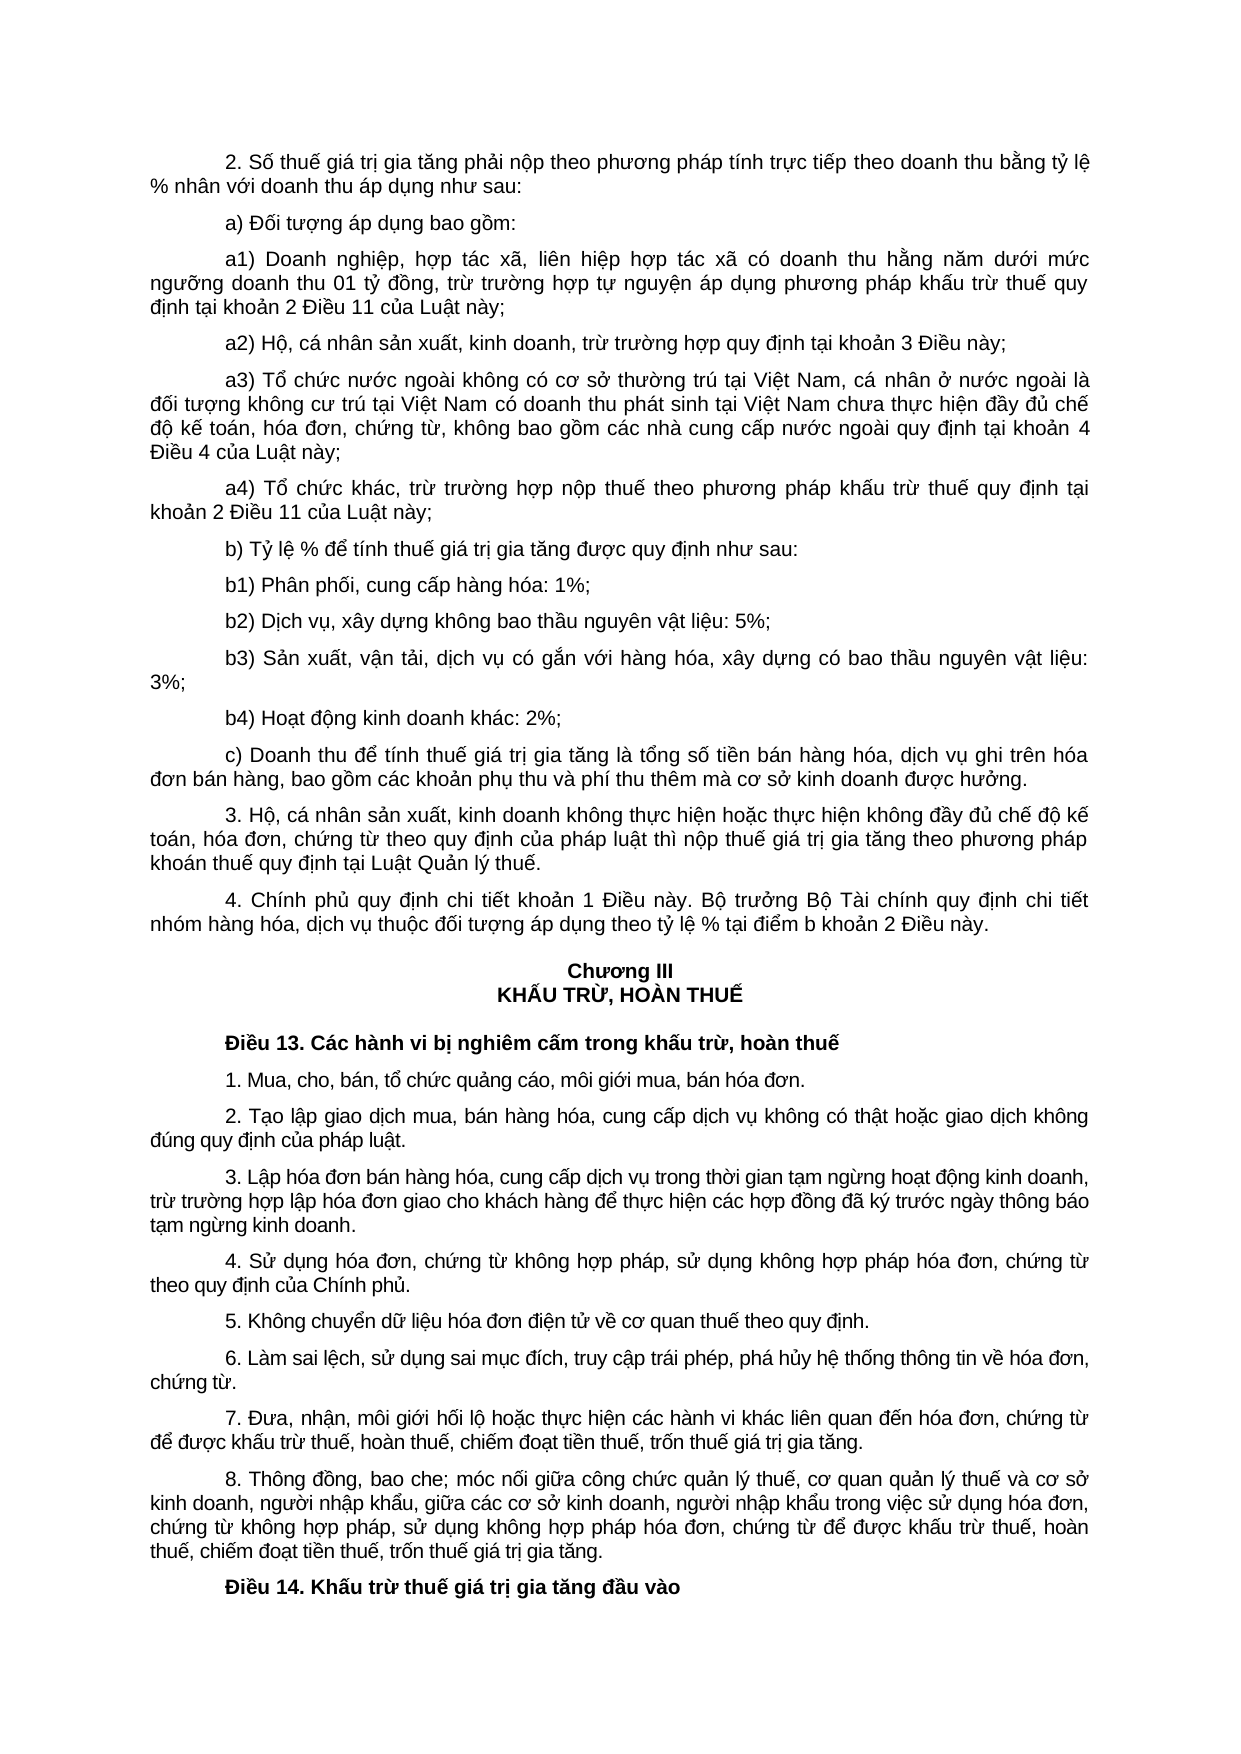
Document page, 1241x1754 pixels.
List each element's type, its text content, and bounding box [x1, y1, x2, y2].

text b) Tỷ lệ % để tính thuế giá trị gia tăng được quy định như sau: [150, 536, 1090, 560]
text Điều 13. Các hành vi bị nghiêm cấm trong khấu trừ, hoàn thuế [150, 1031, 1090, 1055]
text 2. Số thuế giá trị gia tăng phải nộp theo phương pháp tính trực tiếp theo doanh thu bằng tỷ lệ % nhân với doanh thu áp dụng như sau: [150, 150, 1090, 198]
text b4) Hoạt động kinh doanh khác: 2%; [150, 706, 1090, 730]
text 8. Thông đồng, bao che; móc nối giữa công chức quản lý thuế, cơ quan quản lý thuế và cơ sở kinh doanh, người nhập khẩu, giữa các cơ sở kinh doanh, người nhập khẩu trong việc sử dụng hóa đơn, chứng từ không hợp pháp, sử dụng không hợp pháp hóa đơn, chứng từ để được khấu trừ thuế, hoàn thuế, chiếm đoạt tiền thuế, trốn thuế giá trị gia tăng. [150, 1467, 1090, 1562]
text b2) Dịch vụ, xây dựng không bao thầu nguyên vật liệu: 5%; [150, 609, 1090, 633]
text 1. Mua, cho, bán, tổ chức quảng cáo, môi giới mua, bán hóa đơn. [150, 1068, 1090, 1092]
text a3) Tổ chức nước ngoài không có cơ sở thường trú tại Việt Nam, cá nhân ở nước ngoài là đối tượng không cư trú tại Việt Nam có doanh thu phát sinh tại Việt Nam chưa thực hiện đầy đủ chế độ kế toán, hóa đơn, chứng từ, không bao gồm các nhà cung cấp nước ngoài quy định tại khoản 4 Điều 4 của Luật này; [150, 368, 1090, 463]
text 6. Làm sai lệch, sử dụng sai mục đích, truy cập trái phép, phá hủy hệ thống thông tin về hóa đơn, chứng từ. [150, 1346, 1090, 1394]
text 2. Tạo lập giao dịch mua, bán hàng hóa, cung cấp dịch vụ không có thật hoặc giao dịch không đúng quy định của pháp luật. [150, 1104, 1090, 1152]
text a4) Tổ chức khác, trừ trường hợp nộp thuế theo phương pháp khấu trừ thuế quy định tại khoản 2 Điều 11 của Luật này; [150, 476, 1090, 524]
text a2) Hộ, cá nhân sản xuất, kinh doanh, trừ trường hợp quy định tại khoản 3 Điều này; [150, 331, 1090, 355]
text b3) Sản xuất, vận tải, dịch vụ có gắn với hàng hóa, xây dựng có bao thầu nguyên vật liệu: 3%; [150, 646, 1090, 694]
text b1) Phân phối, cung cấp hàng hóa: 1%; [150, 573, 1090, 597]
text 5. Không chuyển dữ liệu hóa đơn điện tử về cơ quan thuế theo quy định. [150, 1309, 1090, 1333]
text 4. Sử dụng hóa đơn, chứng từ không hợp pháp, sử dụng không hợp pháp hóa đơn, chứng từ theo quy định của Chính phủ. [150, 1249, 1090, 1297]
text 4. Chính phủ quy định chi tiết khoản 1 Điều này. Bộ trưởng Bộ Tài chính quy định chi tiết nhóm hàng hóa, dịch vụ thuộc đối tượng áp dụng theo tỷ lệ % tại điểm b khoản 2 Điều này. [150, 887, 1090, 935]
text Điều 14. Khấu trừ thuế giá trị gia tăng đầu vào [150, 1575, 1090, 1599]
text KHẤU TRỪ, HOÀN THUẾ [150, 983, 1090, 1007]
text a1) Doanh nghiệp, hợp tác xã, liên hiệp hợp tác xã có doanh thu hằng năm dưới mức ngưỡng doanh thu 01 tỷ đồng, trừ trường hợp tự nguyện áp dụng phương pháp khấu trừ thuế quy định tại khoản 2 Điều 11 của Luật này; [150, 247, 1090, 319]
text a) Đối tượng áp dụng bao gồm: [150, 210, 1090, 234]
text c) Doanh thu để tính thuế giá trị gia tăng là tổng số tiền bán hàng hóa, dịch vụ ghi trên hóa đơn bán hàng, bao gồm các khoản phụ thu và phí thu thêm mà cơ sở kinh doanh được hưởng. [150, 743, 1090, 791]
text 3. Hộ, cá nhân sản xuất, kinh doanh không thực hiện hoặc thực hiện không đầy đủ chế độ kế toán, hóa đơn, chứng từ theo quy định của pháp luật thì nộp thuế giá trị gia tăng theo phương pháp khoán thuế quy định tại Luật Quản lý thuế. [150, 803, 1090, 875]
text 7. Đưa, nhận, môi giới hối lộ hoặc thực hiện các hành vi khác liên quan đến hóa đơn, chứng từ để được khấu trừ thuế, hoàn thuế, chiếm đoạt tiền thuế, trốn thuế giá trị gia tăng. [150, 1406, 1090, 1454]
text Chương III [150, 959, 1090, 983]
text 3. Lập hóa đơn bán hàng hóa, cung cấp dịch vụ trong thời gian tạm ngừng hoạt động kinh doanh, trừ trường hợp lập hóa đơn giao cho khách hàng để thực hiện các hợp đồng đã ký trước ngày thông báo tạm ngừng kinh doanh. [150, 1164, 1090, 1236]
